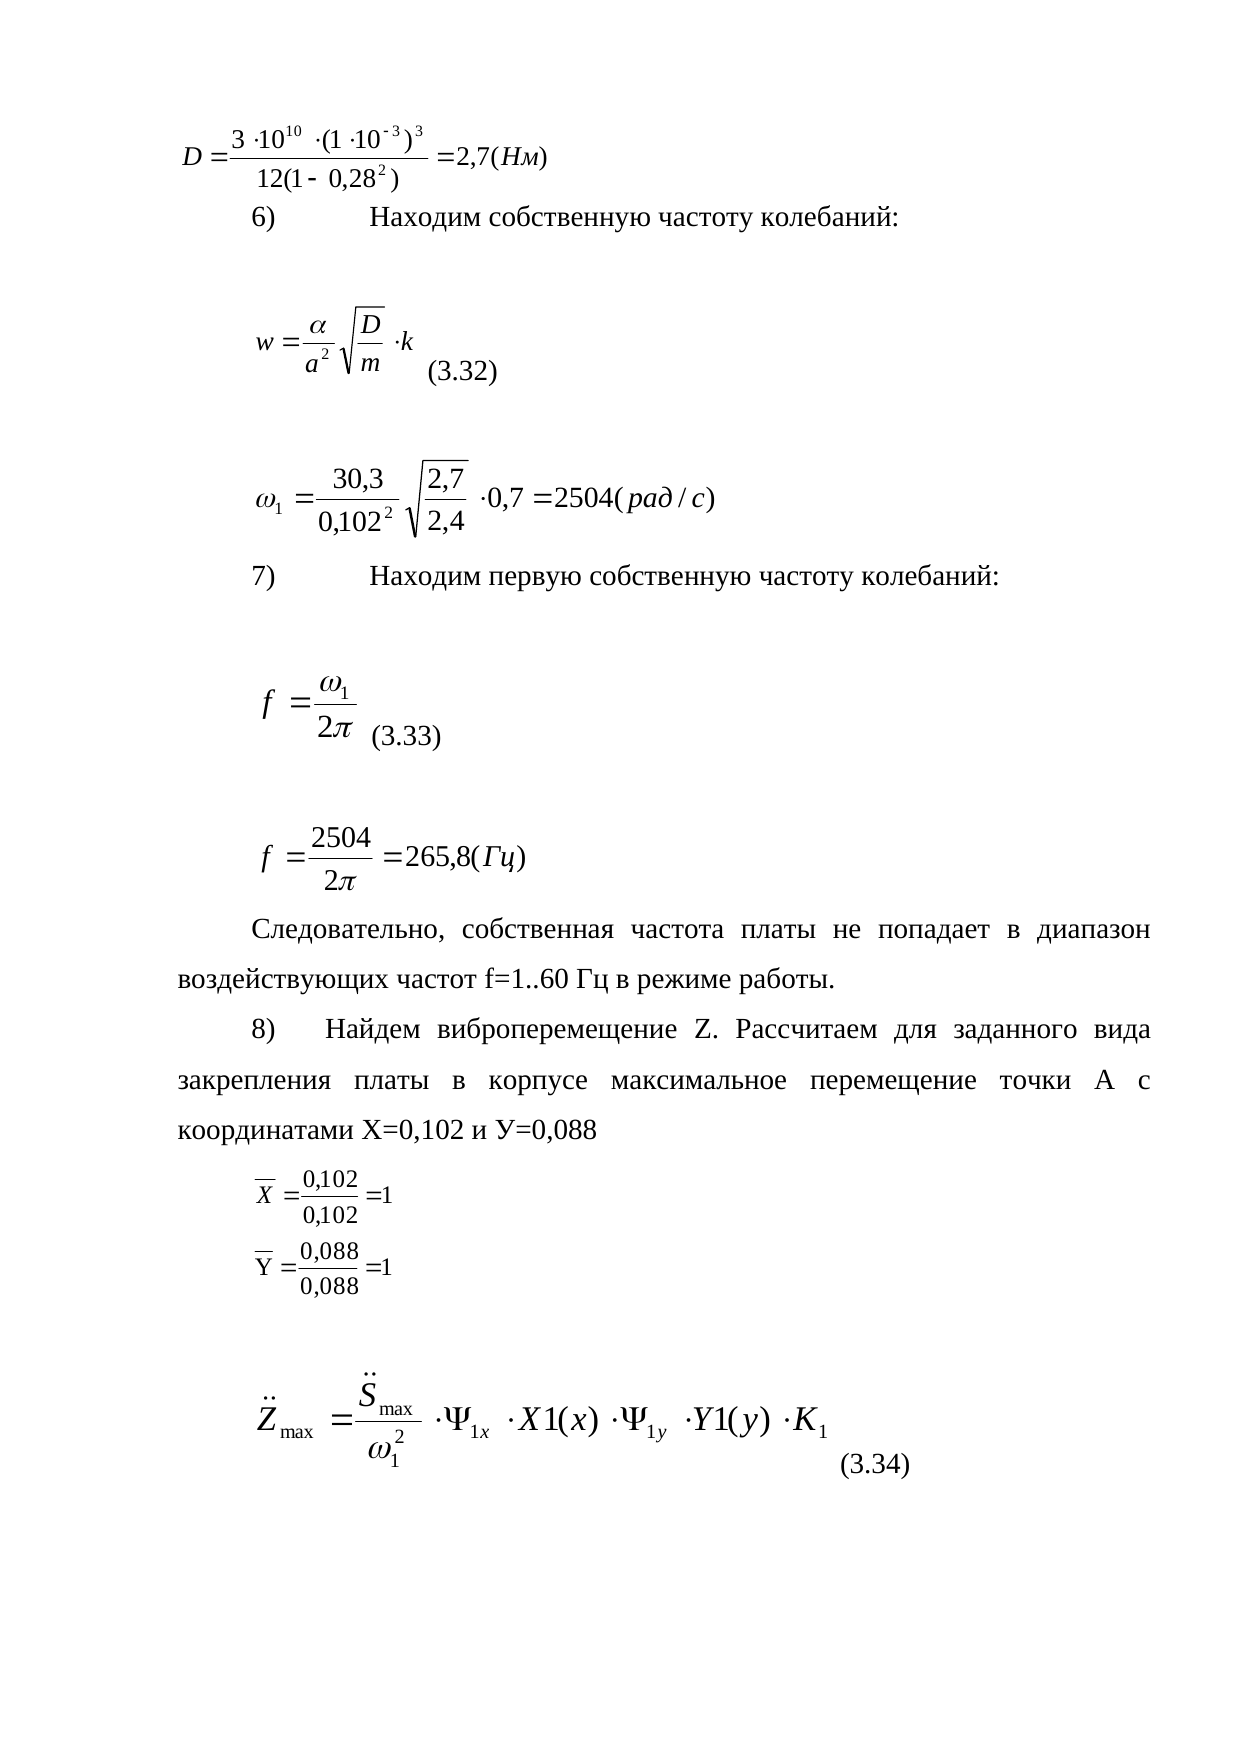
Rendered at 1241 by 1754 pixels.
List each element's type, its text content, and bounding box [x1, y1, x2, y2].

text (3.34) [177, 1367, 1152, 1480]
text (3.32) [177, 300, 1152, 386]
text Следовательно, собственная частота платы не попадает в диапазон воздействующих частот f=1..60 Гц в режиме работы. [177, 911, 1152, 995]
list Находим собственную частоту колебаний: [177, 199, 1152, 233]
text (3.33) [177, 659, 1152, 751]
list Найдем виброперемещение Z. Рассчитаем для заданного вида закрепления платы в корпусе максимальное перемещение точки А с координатами Х=0,102 и У=0,088 [177, 1012, 1152, 1146]
list Находим первую собственную частоту колебаний: [177, 558, 1152, 592]
